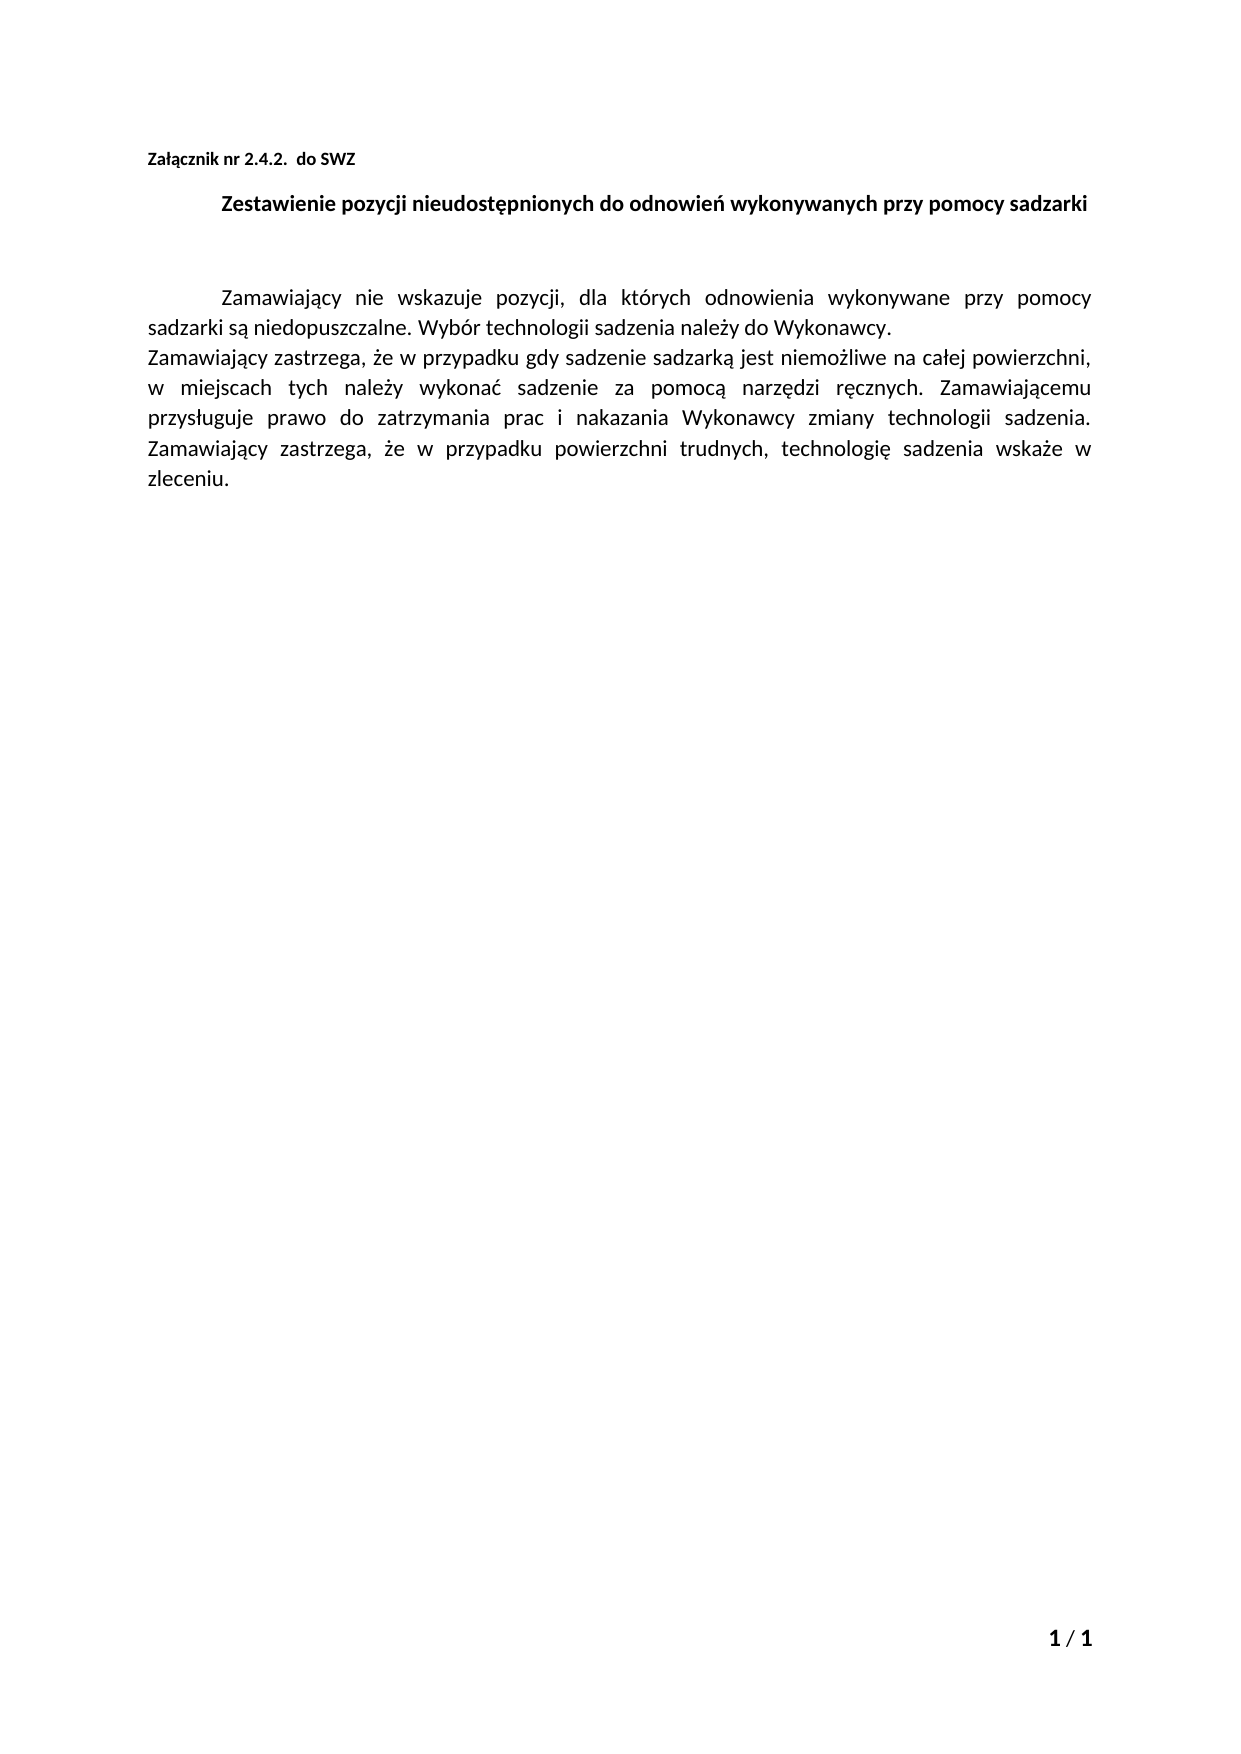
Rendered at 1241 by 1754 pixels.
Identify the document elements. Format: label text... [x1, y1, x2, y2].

text Zamawiający zastrzega, że w przypadku gdy sadzenie sadzarką jest niemożliwe na całej powierzchni, w miejscach tych należy wykonać sadzenie za pomocą narzędzi ręcznych. Zamawiającemu przysługuje prawo do zatrzymania prac i nakazania Wykonawcy zmiany technologii sadzenia. Zamawiający zastrzega, że w przypadku powierzchni trudnych, technologię sadzenia wskaże w zleceniu. [148, 343, 1093, 492]
text Zestawienie pozycji nieudostępnionych do odnowień wykonywanych przy pomocy sadzarki [148, 189, 1093, 217]
text Zamawiający nie wskazuje pozycji, dla których odnowienia wykonywane przy pomocy sadzarki są niedopuszczalne. Wybór technologii sadzenia należy do Wykonawcy. [148, 283, 1093, 341]
text Załącznik nr 2.4.2. do SWZ [148, 148, 1093, 171]
